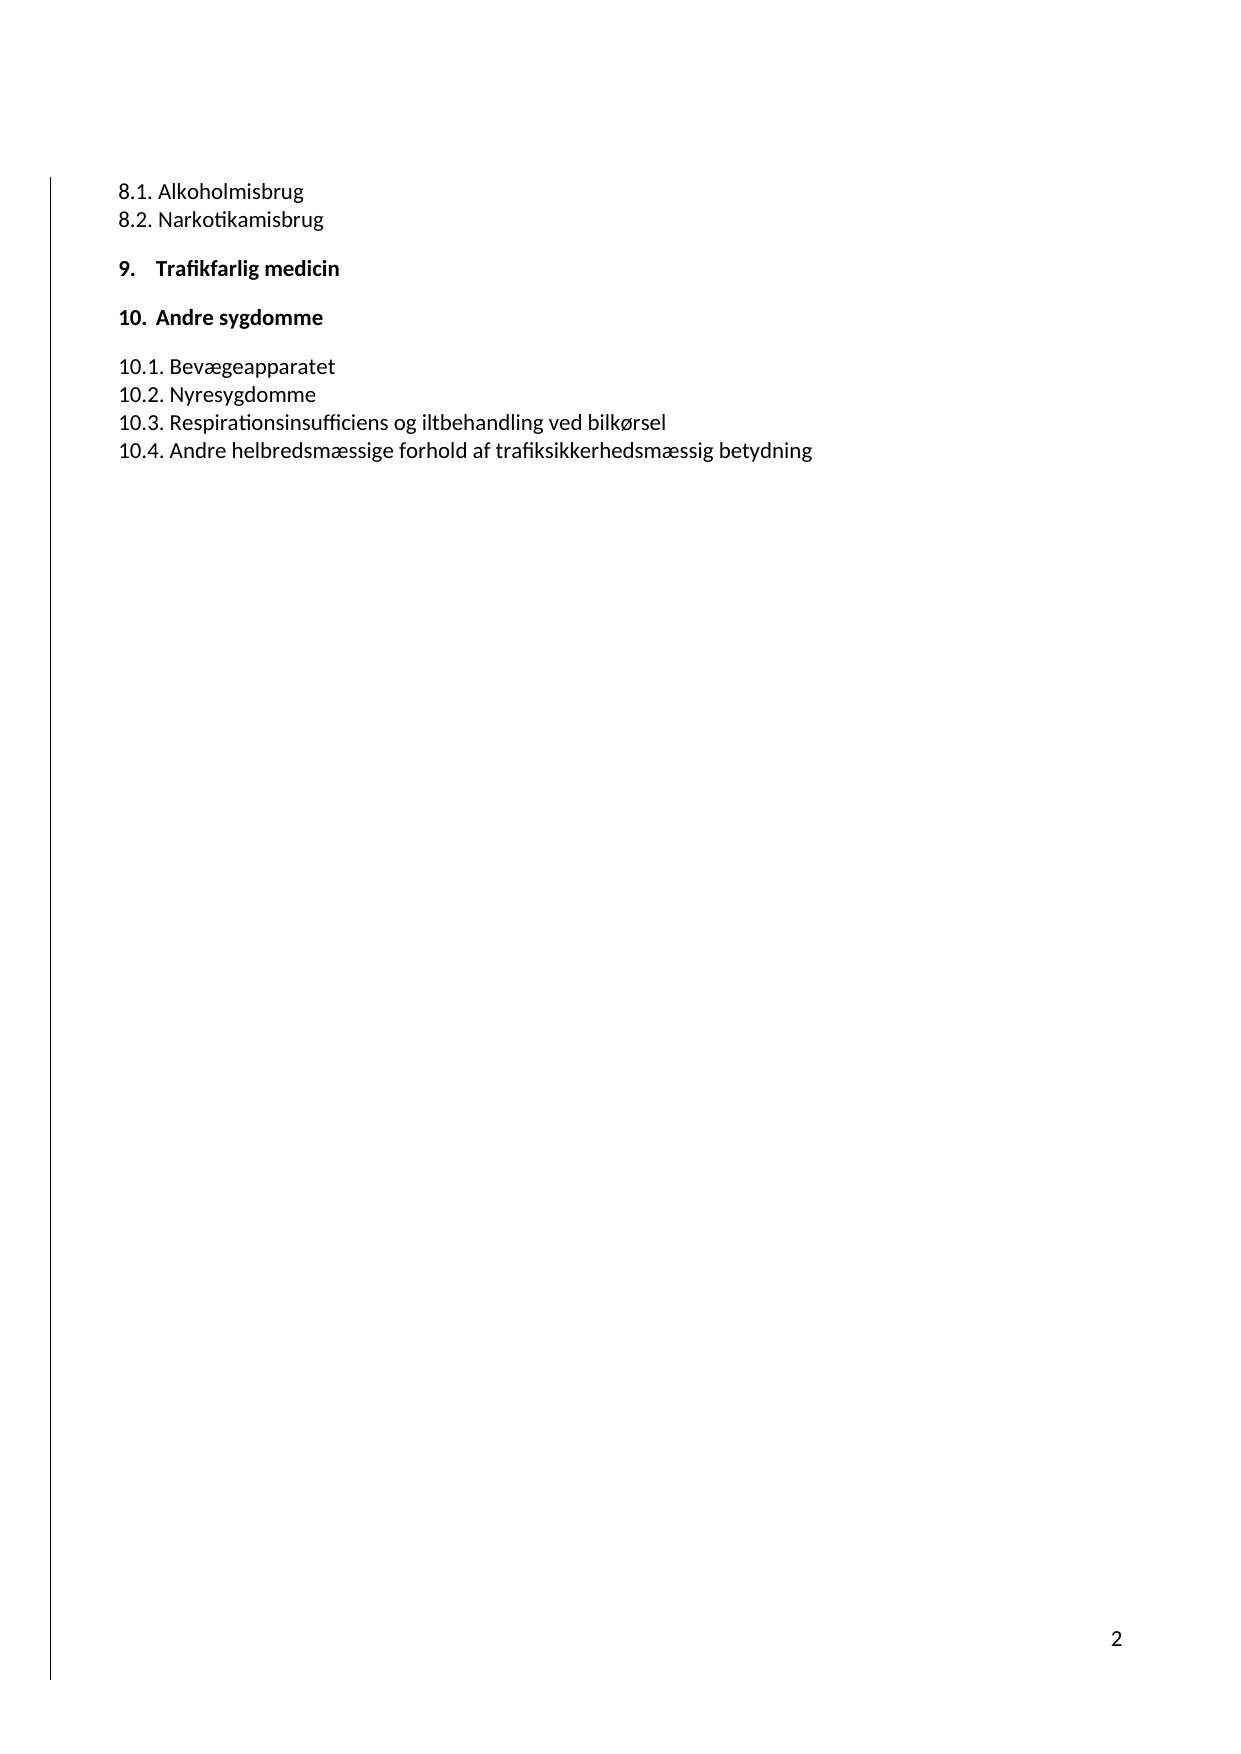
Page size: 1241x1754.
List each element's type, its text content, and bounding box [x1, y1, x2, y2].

text 8.1. Alkoholmisbrug 8.2. Narkotikamisbrug [118, 177, 1122, 233]
list Trafikfarlig medicin [118, 254, 1122, 282]
text 10.1. Bevægeapparatet 10.2. Nyresygdomme 10.3. Respirationsinsufficiens og iltbehandling ved bilkørsel 10.4. Andre helbredsmæssige forhold af trafiksikkerhedsmæssig betydning [118, 352, 1122, 464]
list Andre sygdomme [118, 303, 1122, 331]
